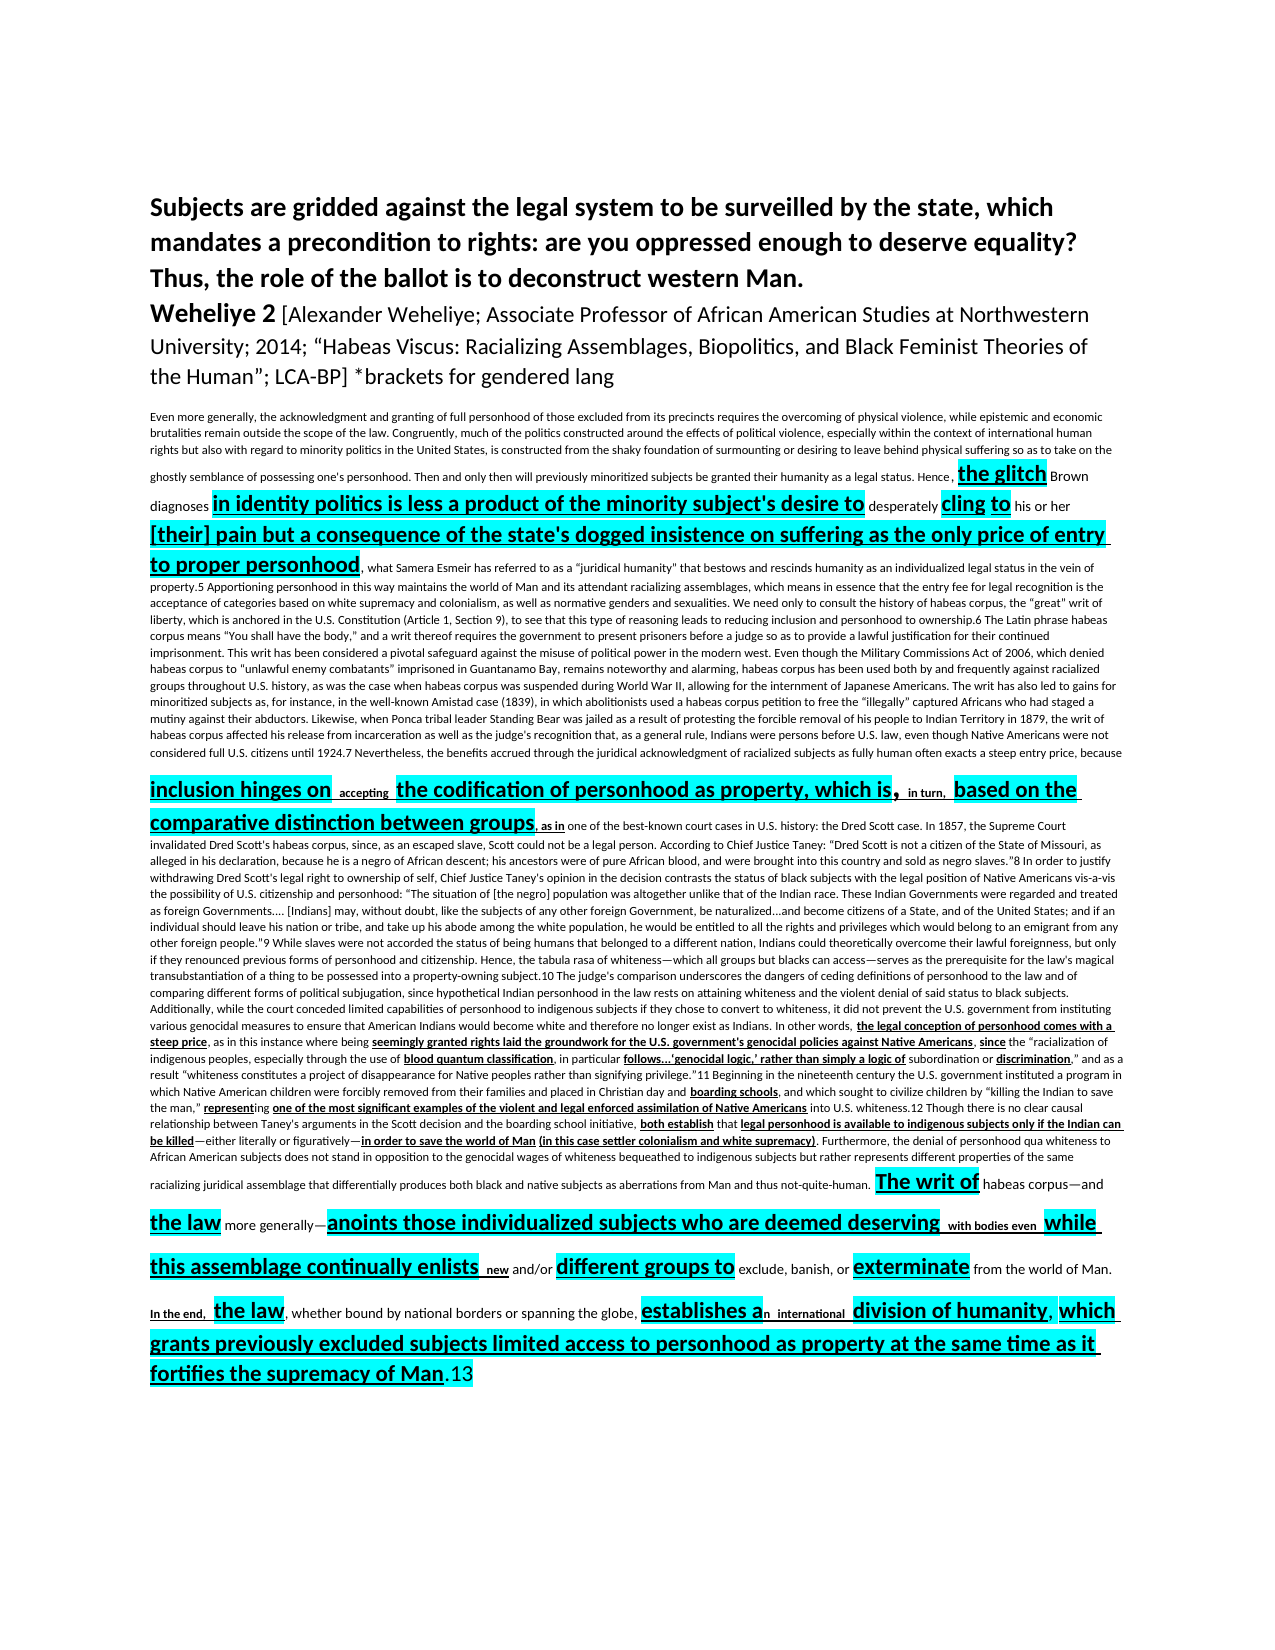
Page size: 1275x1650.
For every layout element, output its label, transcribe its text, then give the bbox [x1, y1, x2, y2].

subtitle Subjects are gridded against the legal system to be surveilled by the state, which mandates a precondition to rights: are you oppressed enough to deserve equality? Thus, the role of the ballot is to deconstruct western Man. [150, 190, 1125, 294]
text Weheliye 2 [Alexander Weheliye; Associate Professor of African American Studies at Northwestern University; 2014; “Habeas Viscus: Racializing Assemblages, Biopolitics, and Black Feminist Theories of the Human”; LCA-BP] *brackets for gendered lang [150, 297, 1125, 390]
text Even more generally, the acknowledgment and granting of full personhood of those excluded from its precincts requires the overcoming of physical violence, while epistemic and economic brutalities remain outside the scope of the law. Congruently, much of the politics constructed around the effects of political violence, especially within the context of international human rights but also with regard to minority politics in the United States, is constructed from the shaky foundation of surmounting or desiring to leave behind physical suffering so as to take on the ghostly semblance of possessing one's personhood. Then and only then will previously minoritized subjects be granted their humanity as a legal status. Hence, the glitch Brown diagnoses in identity politics is less a product of the minority subject's desire to desperately cling to his or her [their] pain but a consequence of the state's dogged insistence on suffering as the only price of entry to proper personhood, what Samera Esmeir has referred to as a “juridical humanity” that bestows and rescinds humanity as an individualized legal status in the vein of property.5 Apportioning personhood in this way maintains the world of Man and its attendant racializing assemblages, which means in essence that the entry fee for legal recognition is the acceptance of categories based on white supremacy and colonialism, as well as normative genders and sexualities. We need only to consult the history of habeas corpus, the “great” writ of liberty, which is anchored in the U.S. Constitution (Article 1, Section 9), to see that this type of reasoning leads to reducing inclusion and personhood to ownership.6 The Latin phrase habeas corpus means “You shall have the body,” and a writ thereof requires the government to present prisoners before a judge so as to provide a lawful justification for their continued imprisonment. This writ has been considered a pivotal safeguard against the misuse of political power in the modern west. Even though the Military Commissions Act of 2006, which denied habeas corpus to “unlawful enemy combatants” imprisoned in Guantanamo Bay, remains noteworthy and alarming, habeas corpus has been used both by and frequently against racialized groups throughout U.S. history, as was the case when habeas corpus was suspended during World War II, allowing for the internment of Japanese Americans. The writ has also led to gains for minoritized subjects as, for instance, in the well-known Amistad case (1839), in which abolitionists used a habeas corpus petition to free the “illegally” captured Africans who had staged a mutiny against their abductors. Likewise, when Ponca tribal leader Standing Bear was jailed as a result of protesting the forcible removal of his people to Indian Territory in 1879, the writ of habeas corpus affected his release from incarceration as well as the judge's recognition that, as a general rule, Indians were persons before U.S. law, even though Native Americans were not considered full U.S. citizens until 1924.7 Nevertheless, the benefits accrued through the juridical acknowledgment of racialized subjects as fully human often exacts a steep entry price, because inclusion hinges on accepting the codification of personhood as property, which is, in turn, based on the comparative distinction between groups, as in one of the best-known court cases in U.S. history: the Dred Scott case. In 1857, the Supreme Court invalidated Dred Scott's habeas corpus, since, as an escaped slave, Scott could not be a legal person. According to Chief Justice Taney: “Dred Scott is not a citizen of the State of Missouri, as alleged in his declaration, because he is a negro of African descent; his ancestors were of pure African blood, and were brought into this country and sold as negro slaves.”8 In order to justify withdrawing Dred Scott's legal right to ownership of self, Chief Justice Taney's opinion in the decision contrasts the status of black subjects with the legal position of Native Americans vis-a-vis the possibility of U.S. citizenship and personhood: “The situation of [the negro] population was altogether unlike that of the Indian race. These Indian Governments were regarded and treated as foreign Governments.... [Indians] may, without doubt, like the subjects of any other foreign Government, be naturalized...and become citizens of a State, and of the United States; and if an individual should leave his nation or tribe, and take up his abode among the white population, he would be entitled to all the rights and privileges which would belong to an emigrant from any other foreign people.”9 While slaves were not accorded the status of being humans that belonged to a different nation, Indians could theoretically overcome their lawful foreignness, but only if they renounced previous forms of personhood and citizenship. Hence, the tabula rasa of whiteness—which all groups but blacks can access—serves as the prerequisite for the law's magical transubstantiation of a thing to be possessed into a property-owning subject.10 The judge's comparison underscores the dangers of ceding definitions of personhood to the law and of comparing different forms of political subjugation, since hypothetical Indian personhood in the law rests on attaining whiteness and the violent denial of said status to black subjects. Additionally, while the court conceded limited capabilities of personhood to indigenous subjects if they chose to convert to whiteness, it did not prevent the U.S. government from instituting various genocidal measures to ensure that American Indians would become white and therefore no longer exist as Indians. In other words, the legal conception of personhood comes with a steep price, as in this instance where being seemingly granted rights laid the groundwork for the U.S. government's genocidal policies against Native Americans, since the “racialization of indigenous peoples, especially through the use of blood quantum classification, in particular follows...‘genocidal logic,’ rather than simply a logic of subordination or discrimination,” and as a result “whiteness constitutes a project of disappearance for Native peoples rather than signifying privilege.”11 Beginning in the nineteenth century the U.S. government instituted a program in which Native American children were forcibly removed from their families and placed in Christian day and boarding schools, and which sought to civilize children by “killing the Indian to save the man,” representing one of the most significant examples of the violent and legal enforced assimilation of Native Americans into U.S. whiteness.12 Though there is no clear causal relationship between Taney's arguments in the Scott decision and the boarding school initiative, both establish that legal personhood is available to indigenous subjects only if the Indian can be killed—either literally or figuratively—in order to save the world of Man (in this case settler colonialism and white supremacy). Furthermore, the denial of personhood qua whiteness to African American subjects does not stand in opposition to the genocidal wages of whiteness bequeathed to indigenous subjects but rather represents different properties of the same racializing juridical assemblage that differentially produces both black and native subjects as aberrations from Man and thus not-quite-human. The writ of habeas corpus—and the law more generally—anoints those individualized subjects who are deemed deserving with bodies even while this assemblage continually enlists new and/or different groups to exclude, banish, or exterminate from the world of Man. In the end, the law, whether bound by national borders or spanning the globe, establishes an international division of humanity, which grants previously excluded subjects limited access to personhood as property at the same time as it fortifies the supremacy of Man.13 [150, 409, 1125, 1387]
